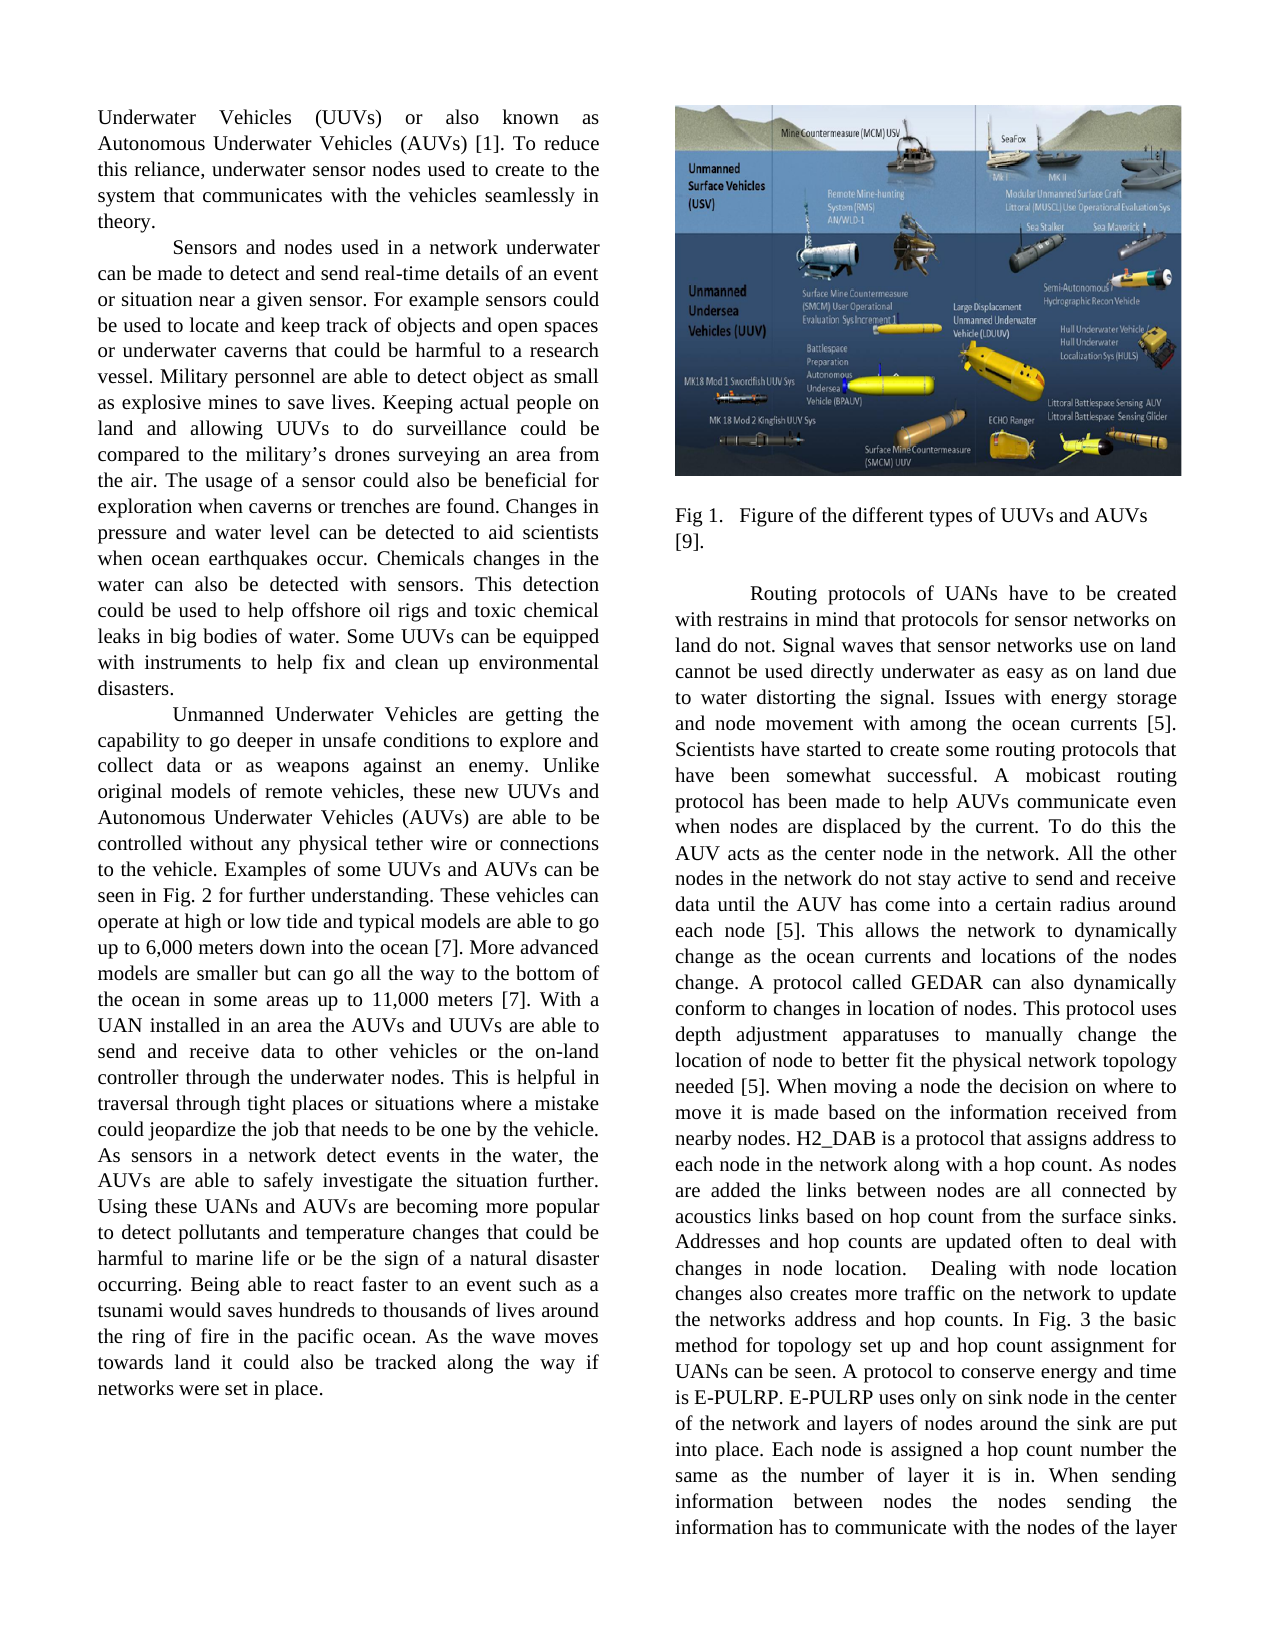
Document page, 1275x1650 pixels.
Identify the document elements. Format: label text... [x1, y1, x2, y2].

text Unmanned Underwater Vehicles are getting the capability to go deeper in unsafe conditions to explore and collect data or as weapons against an enemy. Unlike original models of remote vehicles, these new UUVs and Autonomous Underwater Vehicles (AUVs) are able to be controlled without any physical tether wire or connections to the vehicle. Examples of some UUVs and AUVs can be seen in Fig. 2 for further understanding. These vehicles can operate at high or low tide and typical models are able to go up to 6,000 meters down into the ocean [7]. More advanced models are smaller but can go all the way to the bottom of the ocean in some areas up to 11,000 meters [7]. With a UAN installed in an area the AUVs and UUVs are able to send and receive data to other vehicles or the on-land controller through the underwater nodes. This is helpful in traversal through tight places or situations where a mistake could jeopardize the job that needs to be one by the vehicle. As sensors in a network detect events in the water, the AUVs are able to safely investigate the situation further. Using these UANs and AUVs are becoming more popular to detect pollutants and temperature changes that could be harmful to marine life or be the sign of a natural disaster occurring. Being able to react faster to an event such as a tsunami would saves hundreds to thousands of lives around the ring of fire in the pacific ocean. As the wave moves towards land it could also be tracked along the way if networks were set in place. [97, 702, 600, 1400]
text Fig 1. Figure of the different types of UUVs and AUVs [9]. [675, 503, 1177, 553]
picture [675, 105, 1182, 476]
text Sensors and nodes used in a network underwater can be made to detect and send real-time details of an event or situation near a given sensor. For example sensors could be used to locate and keep track of objects and open spaces or underwater caverns that could be harmful to a research vessel. Military personnel are able to detect object as small as explosive mines to save lives. Keeping actual people on land and allowing UUVs to do surveillance could be compared to the military’s drones surveying an area from the air. The usage of a sensor could also be beneficial for exploration when caverns or trenches are found. Changes in pressure and water level can be detected to aid scientists when ocean earthquakes occur. Chemicals changes in the water can also be detected with sensors. This detection could be used to help offshore oil rigs and toxic chemical leaks in big bodies of water. Some UUVs can be equipped with instruments to help fix and clean up environmental disasters. [97, 235, 600, 700]
